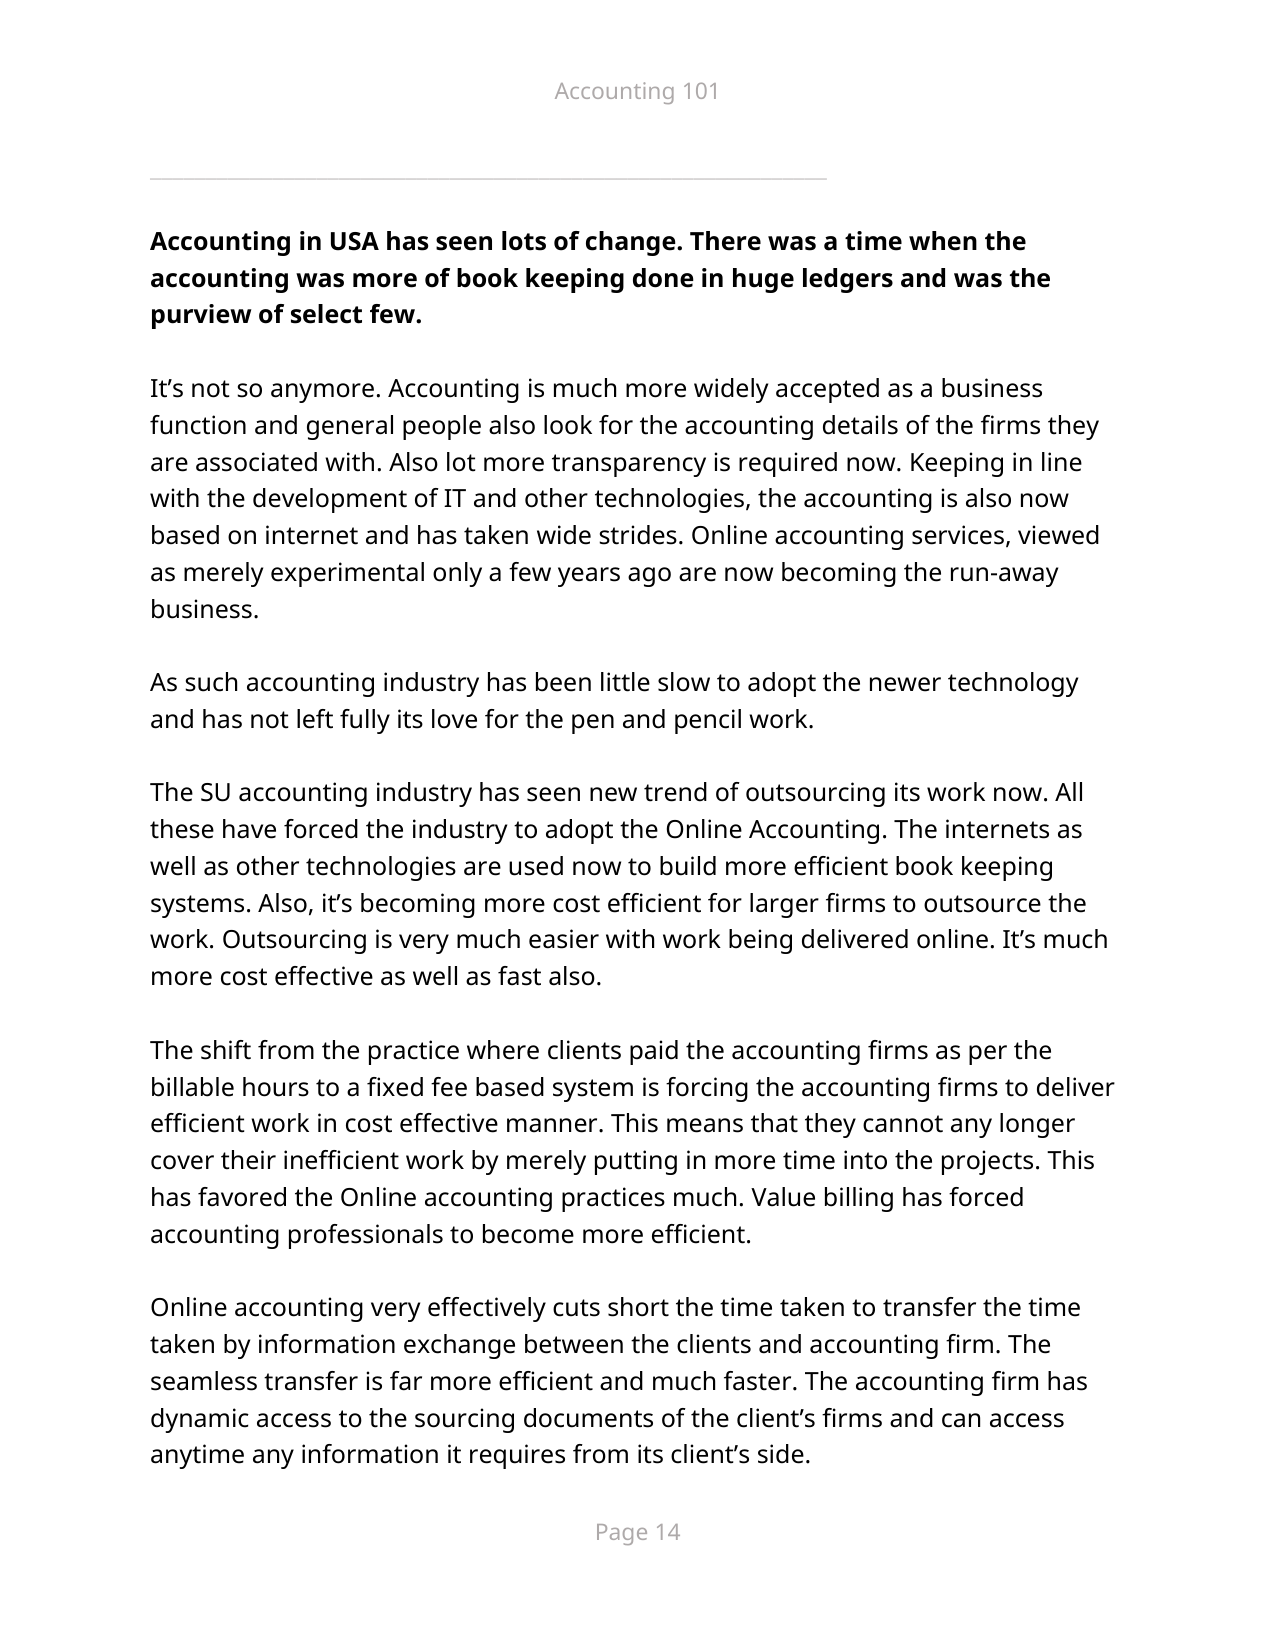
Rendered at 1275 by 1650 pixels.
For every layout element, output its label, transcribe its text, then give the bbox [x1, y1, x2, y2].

text As such accounting industry has been little slow to adopt the newer technology and has not left fully its love for the pen and pencil work. [150, 665, 1125, 736]
text It’s not so anymore. Accounting is much more widely accepted as a business function and general people also look for the accounting details of the firms they are associated with. Also lot more transparency is required now. Keeping in line with the development of IT and other technologies, the accounting is also now based on internet and has taken wide strides. Online accounting services, viewed as merely experimental only a few years ago are now becoming the run-away business. [150, 371, 1125, 625]
text Online accounting very effectively cuts short the time taken to transfer the time taken by information exchange between the clients and accounting firm. The seamless transfer is far more efficient and much faster. The accounting firm has dynamic access to the sourcing documents of the client’s firms and can access anytime any information it requires from its client’s side. [150, 1290, 1125, 1471]
text Accounting in USA has seen lots of change. There was a time when the accounting was more of book keeping done in huge ledgers and was the purview of select few. [150, 223, 1125, 331]
text The SU accounting industry has seen new trend of outsourcing its work now. All these have forced the industry to adopt the Online Accounting. The internets as well as other technologies are used now to build more efficient book keeping systems. Also, it’s becoming more cost efficient for larger firms to outsource the work. Outsourcing is very much easier with work being delivered online. It’s much more cost effective as well as fast also. [150, 775, 1125, 993]
text _____________________________________________________________ [150, 150, 1125, 184]
text The shift from the practice where clients paid the accounting firms as per the billable hours to a fixed fee based system is forcing the accounting firms to deliver efficient work in cost effective manner. This means that they cannot any longer cover their inefficient work by merely putting in more time into the projects. This has favored the Online accounting practices much. Value billing has forced accounting professionals to become more efficient. [150, 1032, 1125, 1250]
